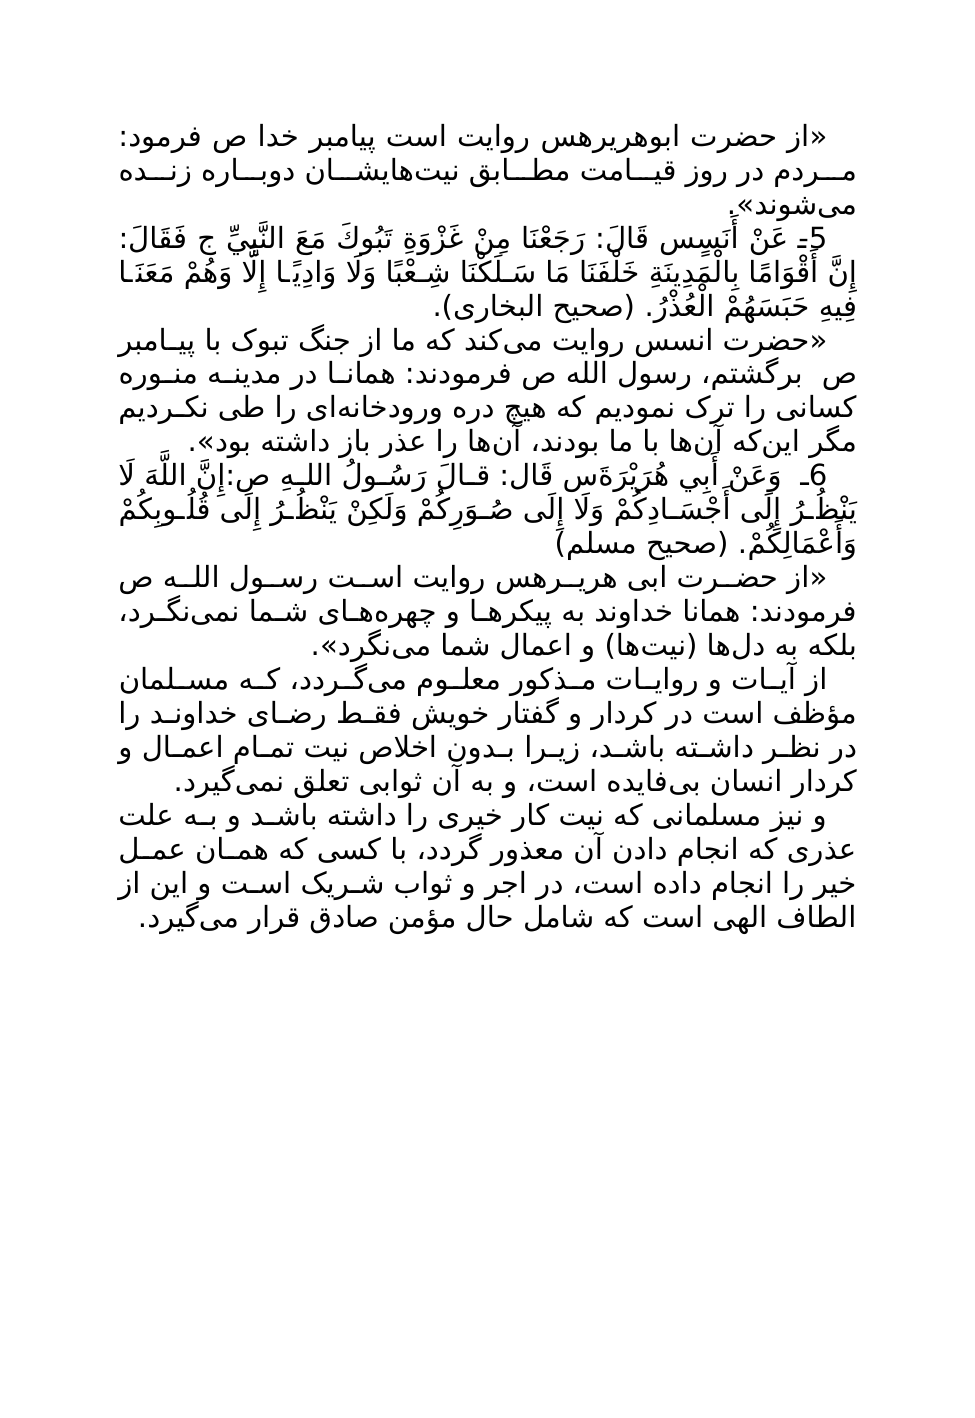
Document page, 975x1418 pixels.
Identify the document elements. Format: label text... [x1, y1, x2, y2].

text از آیات و روایات مذکور معلوم می‌گردد، که مسلمان مؤظف است در کردار و گفتار خویش فقط رضای خداوند را در نظر داشته باشد، زیرا بدون اخلاص نیت تمام اعمال و کردار انسان بی‌فایده است، و به آن ثوابی تعلق نمی‌گیرد. [118, 662, 857, 798]
text 5- عَنْ أَنَسٍس قَالَ: رَجَعْنَا مِنْ غَزْوَةِ تَبُوكَ مَعَ النَّبِيِّ ج فَقَالَ: إِنَّ أَقْوَامًا بِالْمَدِينَةِ خَلْفَنَا مَا سَلَكْنَا شِعْبًا وَلَا وَادِيًا إِلَّا وَهُمْ مَعَنَا فِيهِ حَبَسَهُمْ الْعُذْرُ. (صحیح البخاری). [118, 221, 857, 323]
text 6ـ وَعَنْ أَبِي هُرَيْرَةَس قَال: قالَ رَسُولُ اللهِ ص:إِنَّ اللَّهَ لَا يَنْظُرُ إِلَى أَجْسَادِكُمْ وَلَا إِلَى صُوَرِكُمْ وَلَكِنْ يَنْظُرُ إِلَى قُلُوبِكُمْ وَأَعْمَالِكُمْ. (صحیح مسلم) [118, 459, 857, 561]
text «حضرت انسس روایت می‌کند که ما از جنگ تبوک با پیامبر ص برگشتم، رسول الله ص فرمودند: همانا در مدینه منوره کسانی را ترک نمودیم که هیچ دره ورودخانه‌ای را طی نکردیم مگر این‌که آن‌ها با ما بودند، آن‌ها را عذر باز داشته بود». [118, 323, 857, 459]
text و نیز مسلمانی که نیت کار خیری را داشته باشد و به علت عذری که انجام دادن آن معذور گردد، با کسی که همان عمل خیر را انجام داده است، در اجر و ثواب شریک است و این از الطاف الهی است که شامل حال مؤمن صادق قرار می‌گیرد. [118, 798, 857, 934]
text «از حضرت ابوهریرهس روایت است پیامبر خدا ص فرمود: مردم در روز قیامت مطابق نیت‌هایشان دوباره زنده می‌شوند». [118, 119, 857, 221]
text «از حضرت ابی هریرهس روایت است رسول الله ص فرمودند: همانا خداوند به پیکرها و چهره‌های شما نمی‌نگرد، بلکه به دل‌ها (نیت‌ها) و اعمال شما می‌نگرد». [118, 561, 857, 662]
